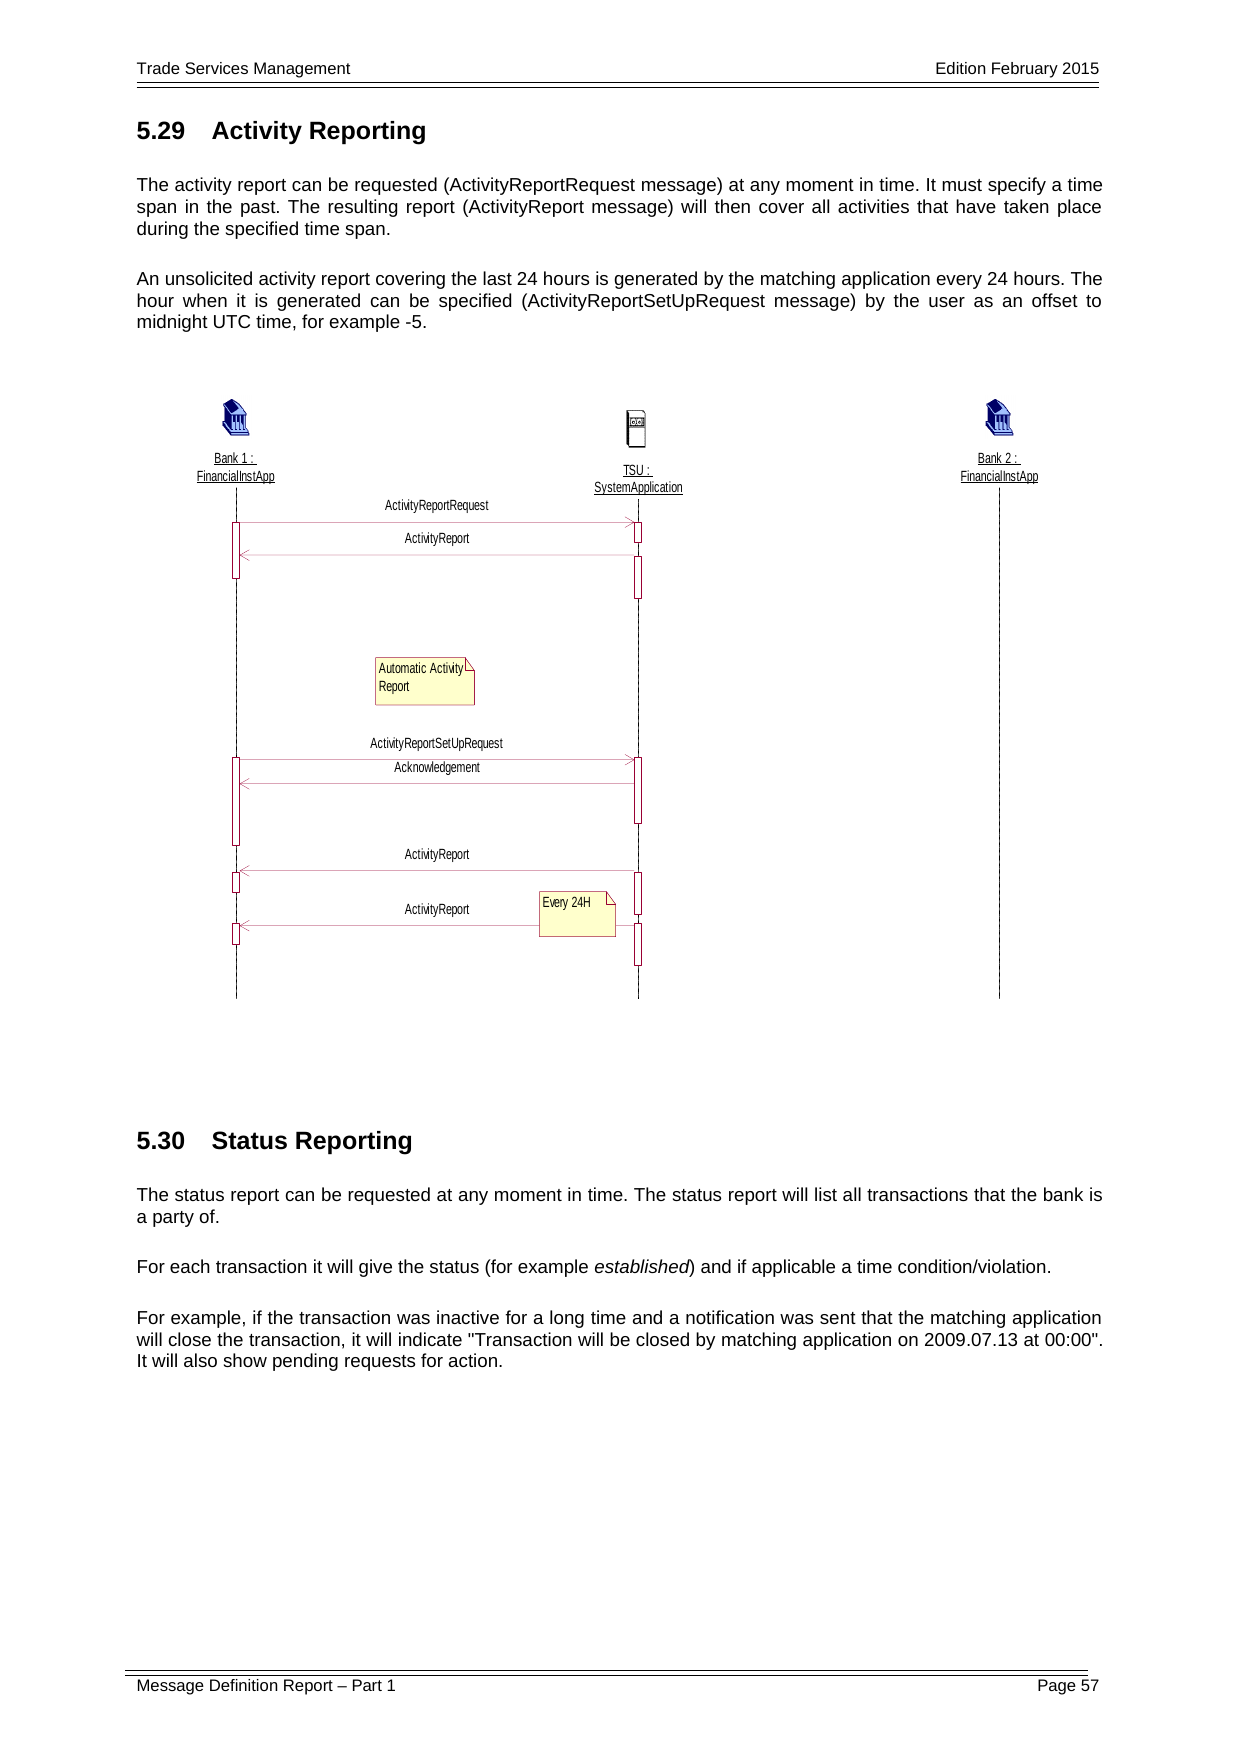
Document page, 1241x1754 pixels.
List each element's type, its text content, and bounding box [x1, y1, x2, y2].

subtitle Status Reporting [136, 1126, 1104, 1155]
subtitle Activity Reporting [136, 116, 1104, 145]
text The activity report can be requested (ActivityReportRequest message) at any moment in time. It must specify a time span in the past. The resulting report (ActivityReport message) will then cover all activities that have taken place during the specified time span. [136, 174, 1104, 239]
text For example, if the transaction was inactive for a long time and a notification was sent that the matching application will close the transaction, it will indicate "Transaction will be closed by matching application on 2009.07.13 at 00:00". It will also show pending requests for action. [136, 1307, 1104, 1372]
text An unsolicited activity report covering the last 24 hours is generated by the matching application every 24 hours. The hour when it is generated can be specified (ActivityReportSetUpRequest message) by the user as an offset to midnight UTC time, for example -5. [136, 268, 1104, 333]
text The status report can be requested at any moment in time. The status report will list all transactions that the bank is a party of. [136, 1184, 1104, 1227]
text For each transaction it will give the status (for example established) and if applicable a time condition/violation. [136, 1256, 1104, 1278]
